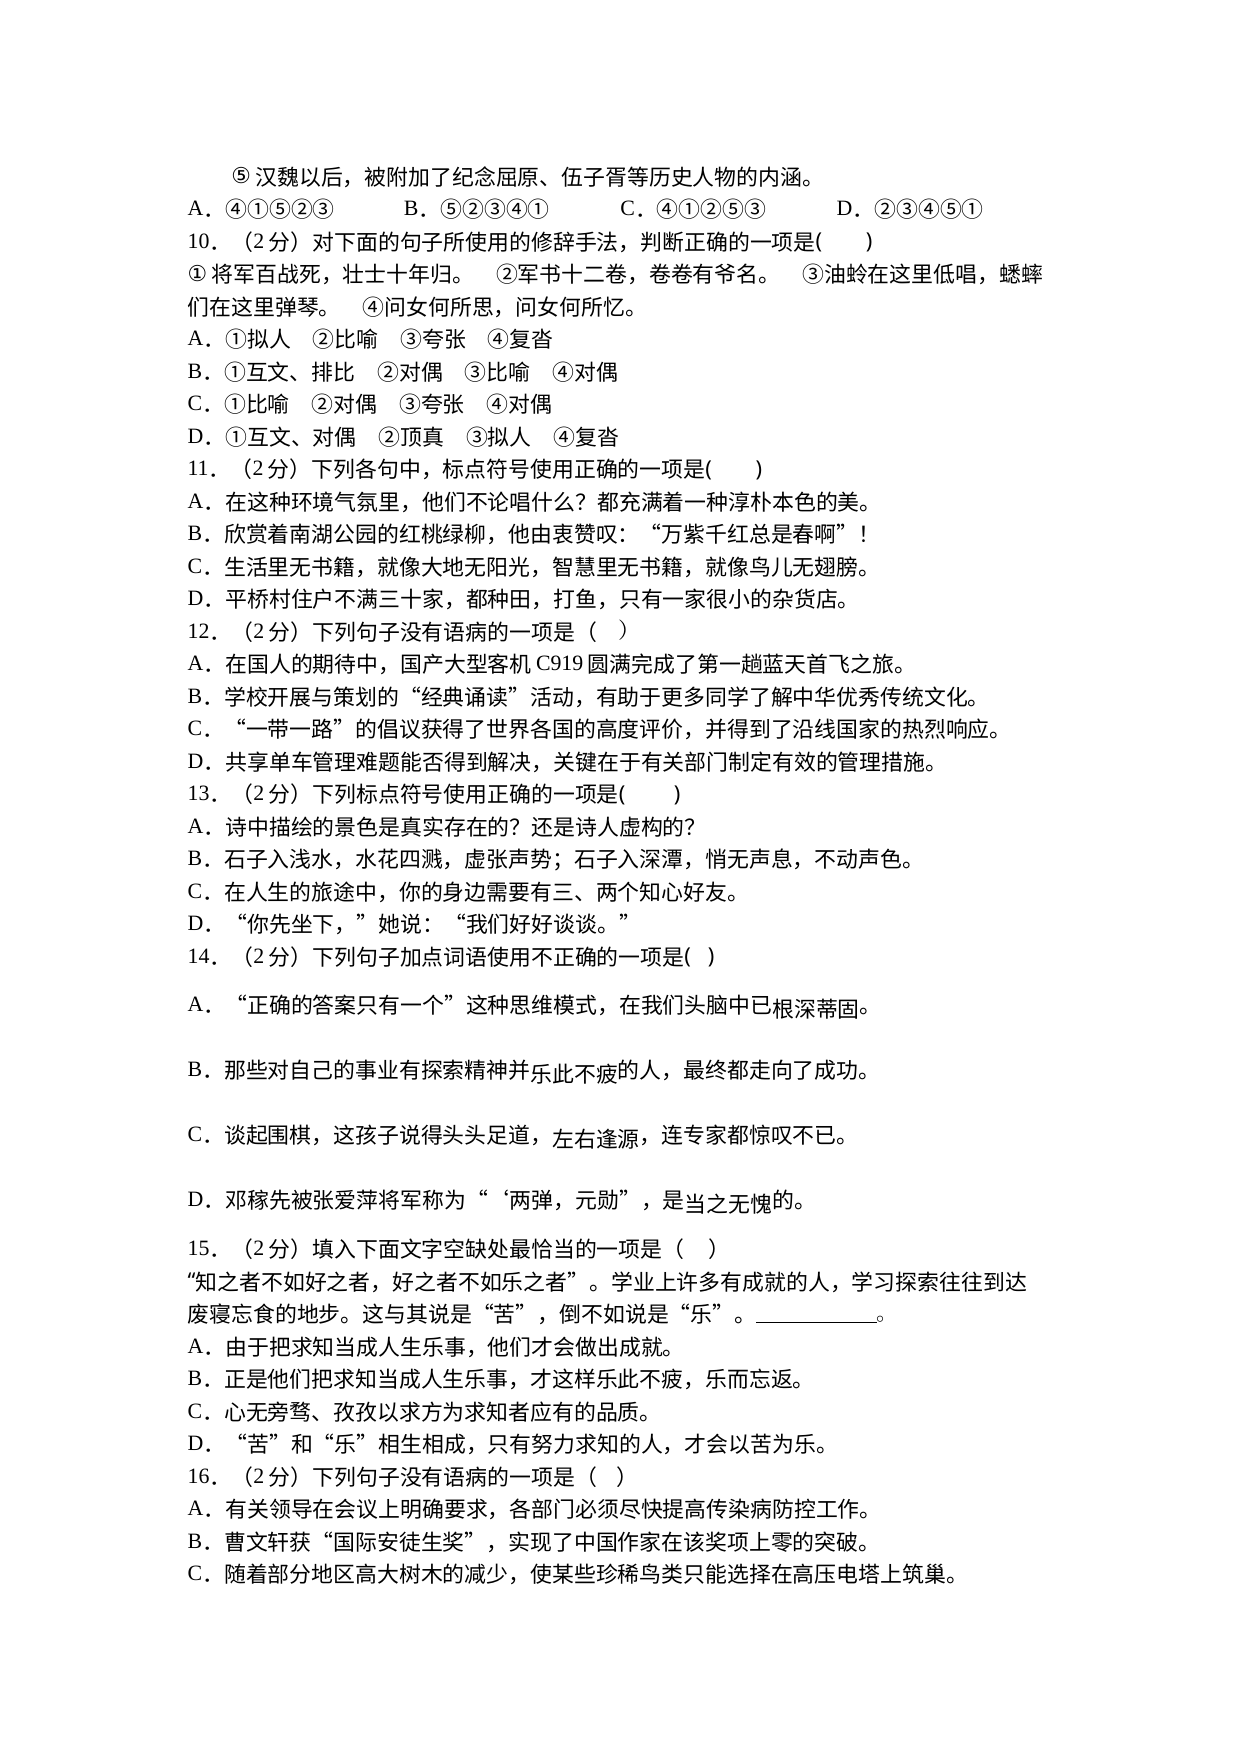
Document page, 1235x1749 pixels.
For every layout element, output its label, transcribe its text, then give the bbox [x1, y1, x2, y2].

text 13．（2分）下列标点符号使用正确的一项是( ) [187, 777, 1047, 809]
text 10．（2分）对下面的句子所使用的修辞手法，判断正确的一项是( ) [187, 224, 1047, 257]
text C．生活里无书籍，就像大地无阳光，智慧里无书籍，就像鸟儿无翅膀。 [187, 549, 1047, 582]
text 15．（2分）填入下面文字空缺处最恰当的一项是（ ） [187, 1232, 1047, 1264]
text D．邓稼先被张爱萍将军称为“‘两弹，元勋”，是当之无愧的。 [187, 1167, 1047, 1232]
text 12．（2分）下列句子没有语病的一项是（ ） [187, 614, 1047, 647]
text B．曹文轩获“国际安徒生奖”，实现了中国作家在该奖项上零的突破。 [187, 1524, 1047, 1557]
text B．正是他们把求知当成人生乐事，才这样乐此不疲，乐而忘返。 [187, 1362, 1047, 1394]
text C．谈起围棋，这孩子说得头头足道，左右逢源，连专家都惊叹不已。 [187, 1102, 1047, 1167]
text A．①拟人 ②比喻 ③夸张 ④复沓 [187, 322, 1047, 354]
text B．①互文、排比 ②对偶 ③比喻 ④对偶 [187, 354, 1047, 387]
text ①将军百战死，壮士十年归。 ②军书十二卷，卷卷有爷名。 ③油蛉在这里低唱，蟋蟀们在这里弹琴。 ④问女何所思，问女何所忆。 [187, 257, 1047, 322]
text A．在这种环境气氛里，他们不论唱什么？都充满着一种淳朴本色的美。 [187, 484, 1047, 517]
text 14．（2分）下列句子加点词语使用不正确的一项是( ) [187, 939, 1047, 972]
text A．有关领导在会议上明确要求，各部门必须尽快提高传染病防控工作。 [187, 1492, 1047, 1524]
text A．在国人的期待中，国产大型客机C919圆满完成了第一趟蓝天首飞之旅。 [187, 647, 1047, 679]
text 16．（2分）下列句子没有语病的一项是（ ） [187, 1459, 1047, 1492]
text D．“苦”和“乐”相生相成，只有努力求知的人，才会以苦为乐。 [187, 1427, 1047, 1459]
text A．诗中描绘的景色是真实存在的？还是诗人虚构的？ [187, 809, 1047, 842]
text D．“你先坐下，”她说：“我们好好谈谈。” [187, 907, 1047, 939]
text B．石子入浅水，水花四溅，虚张声势；石子入深潭，悄无声息，不动声色。 [187, 842, 1047, 874]
text B．学校开展与策划的“经典诵读”活动，有助于更多同学了解中华优秀传统文化。 [187, 679, 1047, 712]
text B．欣赏着南湖公园的红桃绿柳，他由衷赞叹：“万紫千红总是春啊”！ [187, 517, 1047, 549]
text A．“正确的答案只有一个”这种思维模式，在我们头脑中已根深蒂固。 [187, 972, 1047, 1037]
text D．共享单车管理难题能否得到解决，关键在于有关部门制定有效的管理措施。 [187, 744, 1047, 777]
text B．那些对自己的事业有探索精神并乐此不疲的人，最终都走向了成功。 [187, 1037, 1047, 1102]
text A．④①⑤②③ B．⑤②③④① C．④①②⑤③ D．②③④⑤① [187, 192, 1047, 224]
text C．①比喻 ②对偶 ③夸张 ④对偶 [187, 387, 1047, 419]
text D．①互文、对偶 ②顶真 ③拟人 ④复沓 [187, 419, 1047, 452]
text “知之者不如好之者，好之者不如乐之者”。学业上许多有成就的人，学习探索往往到达废寝忘食的地步。这与其说是“苦”，倒不如说是“乐”。 。 [187, 1264, 1047, 1329]
text A．由于把求知当成人生乐事，他们才会做出成就。 [187, 1329, 1047, 1362]
text ⑤汉魏以后，被附加了纪念屈原、伍子胥等历史人物的内涵。 [187, 159, 1047, 192]
text C．心无旁骛、孜孜以求方为求知者应有的品质。 [187, 1394, 1047, 1427]
text C．随着部分地区高大树木的减少，使某些珍稀鸟类只能选择在高压电塔上筑巢。 [187, 1557, 1047, 1589]
text D．平桥村住户不满三十家，都种田，打鱼，只有一家很小的杂货店。 [187, 582, 1047, 614]
text C．“一带一路”的倡议获得了世界各国的高度评价，并得到了沿线国家的热烈响应。 [187, 712, 1047, 744]
text 11．（2分）下列各句中，标点符号使用正确的一项是( ) [187, 452, 1047, 484]
text C．在人生的旅途中，你的身边需要有三、两个知心好友。 [187, 874, 1047, 907]
